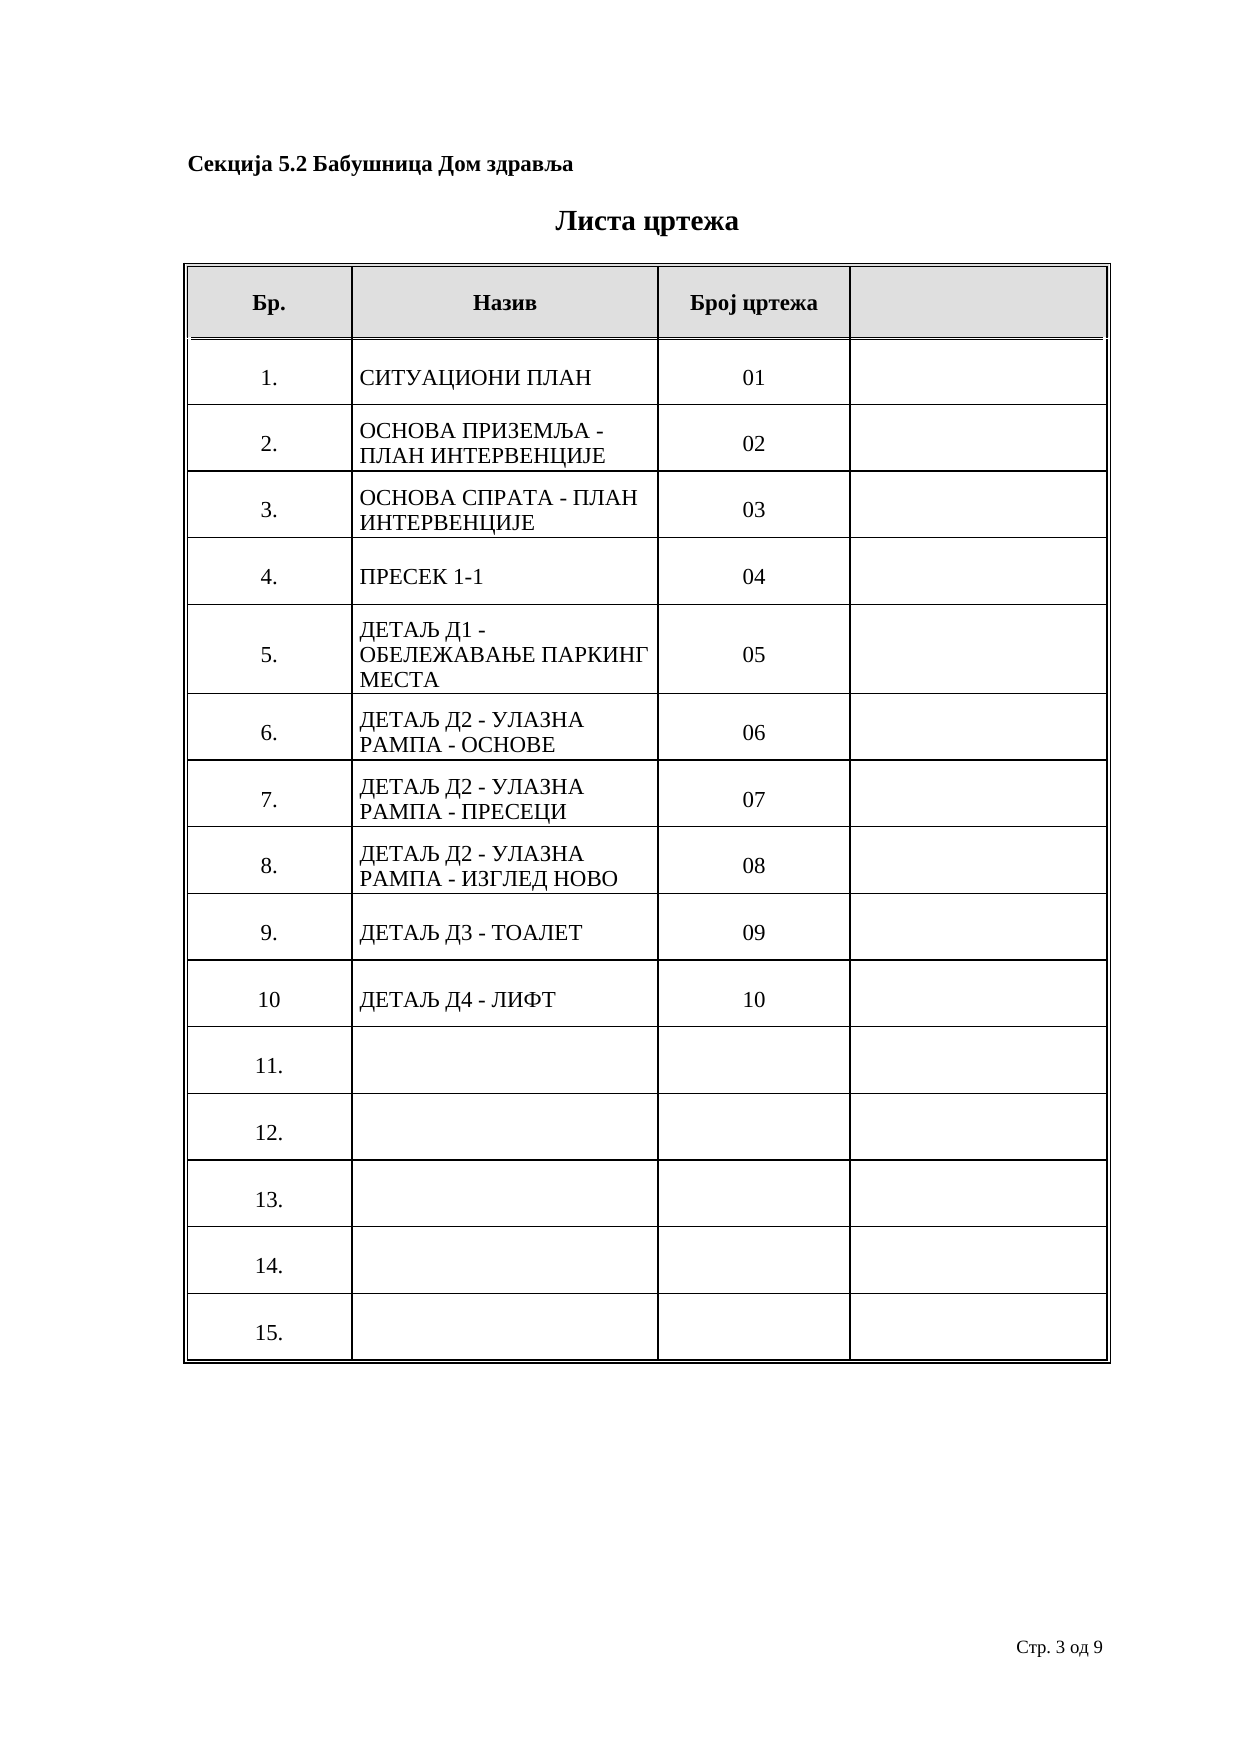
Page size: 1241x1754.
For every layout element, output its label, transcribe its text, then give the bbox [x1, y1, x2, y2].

table_cell [659, 1161, 849, 1226]
table_cell 1. [188, 337, 351, 403]
table_cell [851, 1227, 1106, 1292]
table_cell 10 [188, 961, 351, 1026]
table_cell 12. [188, 1094, 351, 1159]
table_header Назив [353, 267, 657, 337]
table_cell ДЕТАЉ Д2 - УЛАЗНА РАМПА - ПРЕСЕЦИ [353, 761, 657, 826]
table_cell [353, 1027, 657, 1092]
table_cell 08 [659, 827, 849, 892]
table_cell [851, 405, 1106, 470]
table_cell [659, 1227, 849, 1292]
table_cell 09 [659, 894, 849, 959]
table_cell 13. [188, 1161, 351, 1226]
table_cell [851, 337, 1107, 403]
table_cell [659, 1294, 849, 1359]
text Секција 5.2 Бабушница Дом здравља [187, 150, 1107, 176]
table_cell 05 [659, 605, 849, 692]
table_cell ОСНОВА СПРАТА - ПЛАН ИНТЕРВЕНЦИЈЕ [353, 472, 657, 537]
table_cell ДЕТАЉ Д3 - ТОАЛЕТ [353, 894, 657, 959]
table_header Бр. [188, 267, 351, 337]
table_cell [851, 472, 1106, 537]
table_cell 15. [188, 1294, 351, 1359]
table_cell [851, 1094, 1106, 1159]
table_cell 8. [188, 827, 351, 892]
table_cell [851, 1294, 1106, 1359]
table_cell 6. [188, 694, 351, 759]
table_cell [353, 1294, 657, 1359]
table_cell 04 [659, 538, 849, 603]
table_cell ОСНОВА ПРИЗЕМЉА - ПЛАН ИНТЕРВЕНЦИЈЕ [353, 405, 657, 470]
table_header Број цртежа [659, 267, 849, 337]
table_cell [851, 894, 1106, 959]
table_cell ДЕТАЉ Д1 - ОБЕЛЕЖАВАЊЕ ПАРКИНГ МЕСТА [353, 605, 657, 692]
table_cell СИТУАЦИОНИ ПЛАН [353, 340, 657, 403]
table_cell [659, 1094, 849, 1159]
table_cell [851, 1161, 1106, 1226]
table_cell 5. [188, 605, 351, 692]
table_cell 2. [188, 405, 351, 470]
table_cell [851, 761, 1106, 826]
table_cell 10 [659, 961, 849, 1026]
table_cell [353, 1094, 657, 1159]
table_cell ДЕТАЉ Д2 - УЛАЗНА РАМПА - ОСНОВЕ [353, 694, 657, 759]
table_cell ПРЕСЕК 1-1 [353, 538, 657, 603]
text Листа цртежа [187, 203, 1107, 236]
table_cell ДЕТАЉ Д2 - УЛАЗНА РАМПА - ИЗГЛЕД НОВО [353, 827, 657, 892]
table_header [851, 267, 1106, 337]
table_cell [851, 538, 1106, 603]
table_cell 11. [188, 1027, 351, 1092]
table_cell [353, 1227, 657, 1292]
table_cell [851, 961, 1106, 1026]
table_cell 02 [659, 405, 849, 470]
table_cell [851, 694, 1106, 759]
table_cell 03 [659, 472, 849, 537]
table_cell ДЕТАЉ Д4 - ЛИФТ [353, 961, 657, 1026]
table_cell 14. [188, 1227, 351, 1292]
table_cell 4. [188, 538, 351, 603]
table_cell 06 [659, 694, 849, 759]
table_cell 01 [659, 340, 849, 403]
table_cell 07 [659, 761, 849, 826]
table_cell [659, 1027, 849, 1092]
table_cell 7. [188, 761, 351, 826]
table_cell 3. [188, 472, 351, 537]
table_cell 9. [188, 894, 351, 959]
table_cell [851, 827, 1106, 892]
table_cell [851, 1027, 1106, 1092]
table_cell [353, 1161, 657, 1226]
table_cell [851, 605, 1106, 692]
